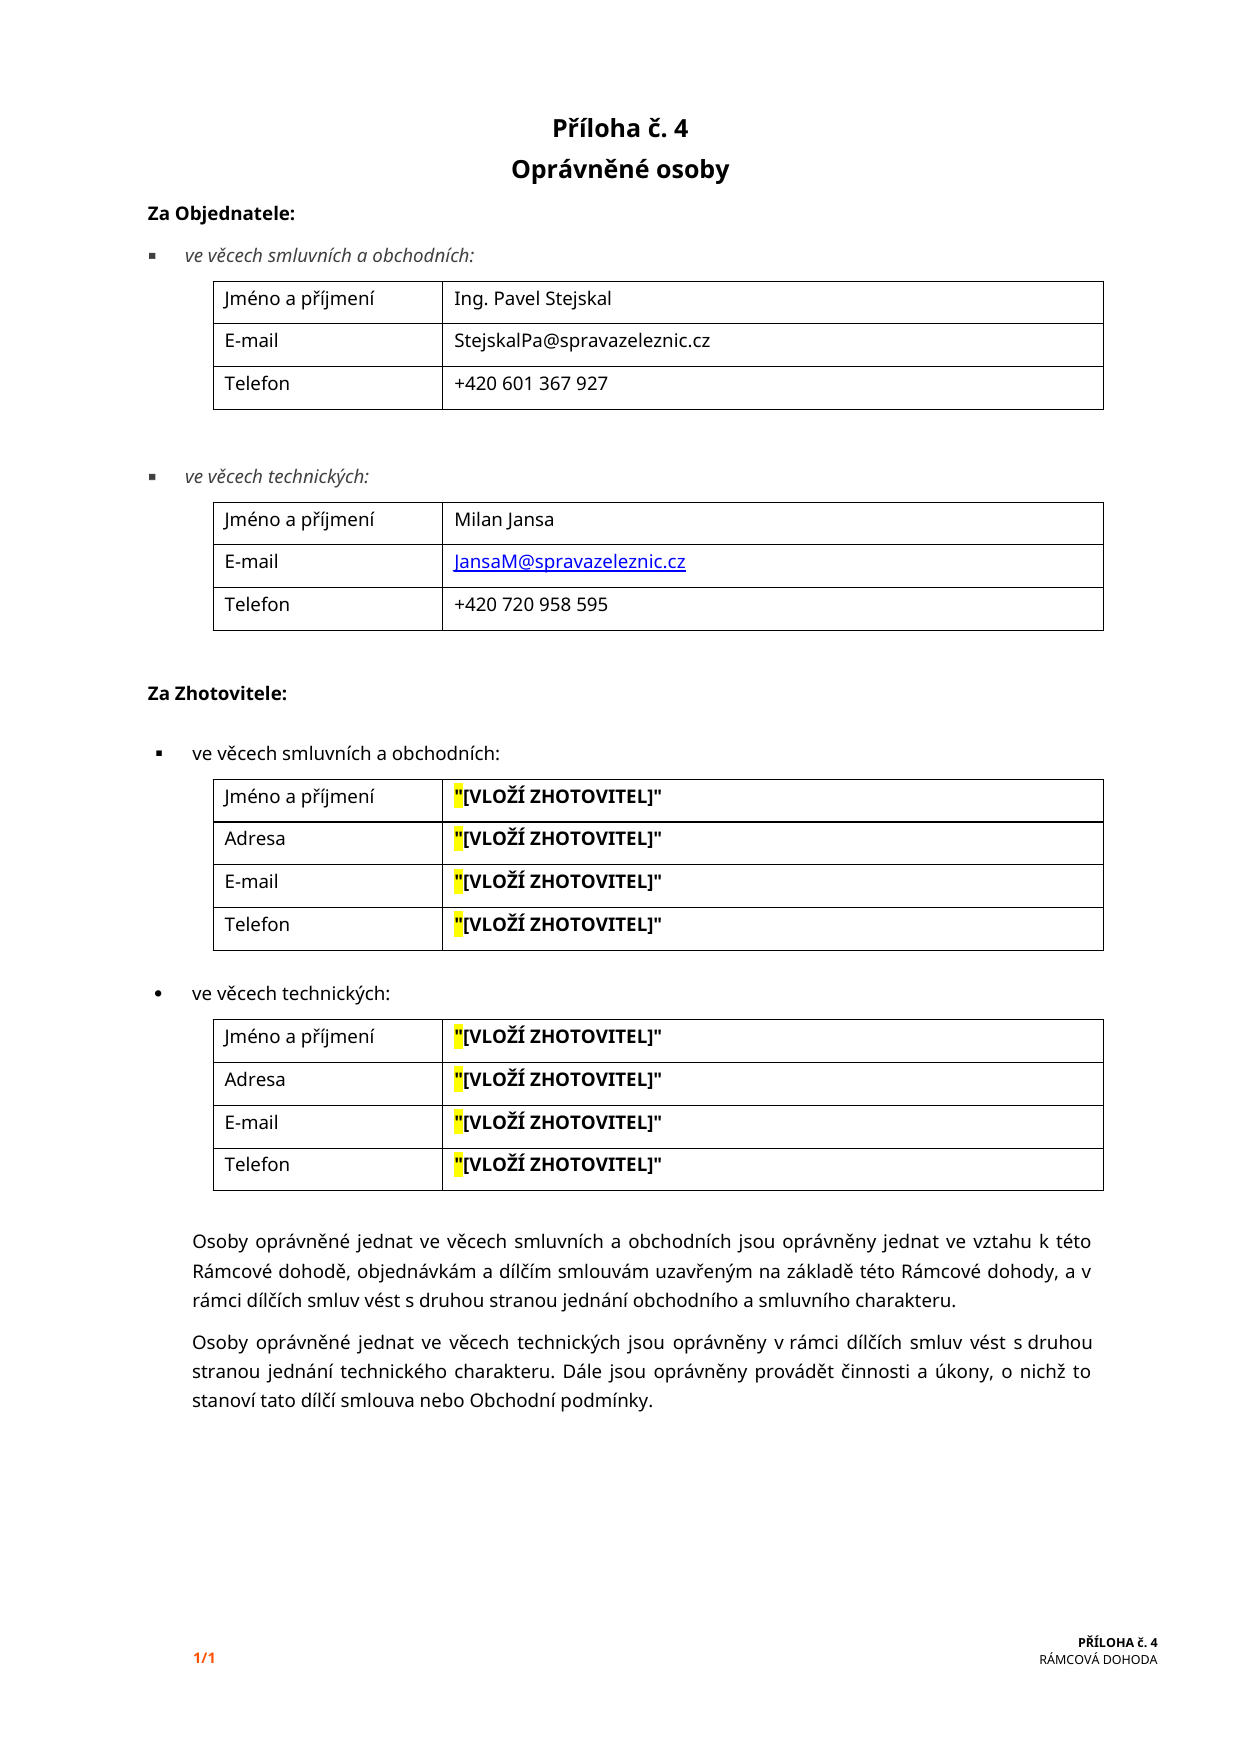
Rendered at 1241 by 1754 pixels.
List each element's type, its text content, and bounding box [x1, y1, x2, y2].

subtitle ve věcech technických: [148, 460, 1093, 489]
table_cell E-mail [214, 1106, 442, 1147]
table_header Jméno a příjmení [214, 503, 442, 544]
table_cell Telefon [214, 1149, 442, 1190]
table_header [443, 1020, 1103, 1062]
table_cell Telefon [214, 367, 442, 409]
table_cell +420 720 958 595 [443, 588, 1103, 630]
table_cell Telefon [214, 588, 442, 630]
subtitle ve věcech smluvních a obchodních: [148, 239, 1093, 268]
list ve věcech smluvních a obchodních: [154, 735, 1093, 766]
table_cell [443, 1106, 1103, 1147]
table_cell StejskalPa@spravazeleznic.cz [443, 324, 1103, 366]
table_cell JansaM@spravazeleznic.cz [443, 545, 1103, 587]
table_cell Adresa [214, 1063, 442, 1105]
text Oprávněné osoby [148, 156, 1093, 185]
table_header Jméno a příjmení [214, 282, 442, 323]
table_cell E-mail [214, 545, 442, 587]
text Za Objednatele: [148, 197, 1093, 226]
table_cell [443, 1149, 1103, 1190]
table_header [443, 780, 1103, 821]
table_cell [443, 1063, 1103, 1105]
text Osoby oprávněné jednat ve věcech technických jsou oprávněny v rámci dílčích smluv vést s druhou stranou jednání technického charakteru. Dále jsou oprávněny provádět činnosti a úkony, o nichž to stanoví tato dílčí smlouva nebo Obchodní podmínky. [192, 1329, 1093, 1413]
text Příloha č. 4 [148, 114, 1093, 143]
table_cell Telefon [214, 908, 442, 949]
table_header Jméno a příjmení [214, 1020, 442, 1062]
table_header Milan Jansa [443, 503, 1103, 544]
table_cell [443, 865, 1103, 907]
table_header Jméno a příjmení [214, 780, 442, 821]
table_cell [443, 823, 1103, 864]
table_header Ing. Pavel Stejskal [443, 282, 1103, 323]
table_cell +420 601 367 927 [443, 367, 1103, 409]
table_cell E-mail [214, 324, 442, 366]
list ve věcech technických: [155, 976, 1093, 1007]
table_cell Adresa [214, 823, 442, 864]
text Osoby oprávněné jednat ve věcech smluvních a obchodních jsou oprávněny jednat ve vztahu k této Rámcové dohodě, objednávkám a dílčím smlouvám uzavřeným na základě této Rámcové dohody, a v rámci dílčích smluv vést s druhou stranou jednání obchodního a smluvního charakteru. [192, 1229, 1093, 1313]
table_cell [443, 908, 1103, 949]
text Za Zhotovitele: [148, 681, 1093, 706]
table_cell E-mail [214, 865, 442, 907]
